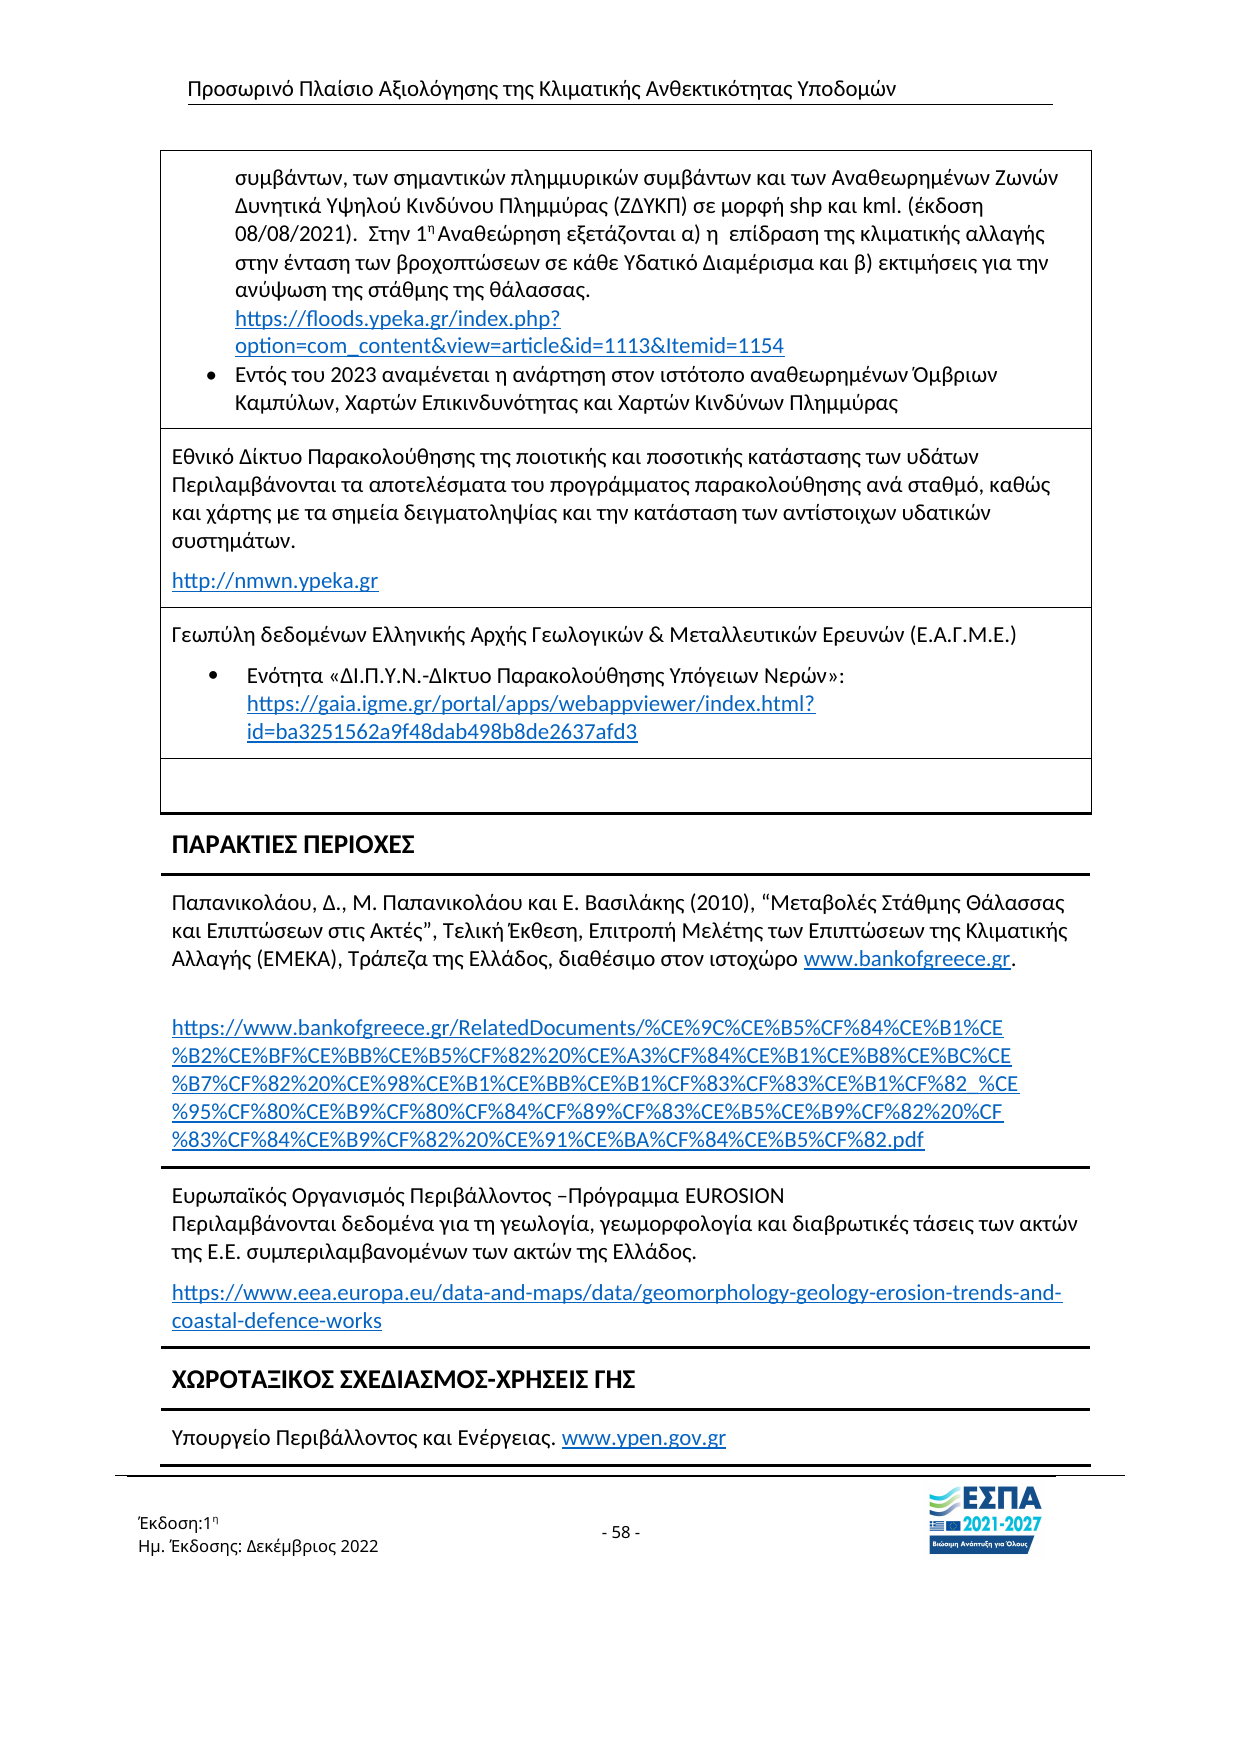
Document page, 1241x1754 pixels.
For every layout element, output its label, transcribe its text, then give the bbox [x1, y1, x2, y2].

table_cell Εθνικό Δίκτυο Παρακολούθησης της ποιοτικής και ποσοτικής κατάστασης των υδάτων Περιλαμβάνονται τα αποτελέσματα του προγράμματος παρακολούθησης ανά σταθμό, καθώς και χάρτης με τα σημεία δειγματοληψίας και την κατάσταση των αντίστοιχων υδατικών συστημάτων. http://nmwn.ypeka.gr [161, 429, 1091, 607]
table_cell Παπανικολάου, ∆., Μ. Παπανικολάου και Ε. Βασιλάκης (2010), “Μεταβολές Στάθμης Θάλασσας και Επιπτώσεων στις Ακτές”, Τελική Έκθεση, Επιτροπή Μελέτης των Επιπτώσεων της Κλιματικής Αλλαγής (ΕΜΕΚΑ), Τράπεζα της Ελλάδος, διαθέσιμο στον ιστοχώρο www.bankofgreece.gr. https://www.bankofgreece.gr/RelatedDocuments/%CE%9C%CE%B5%CF%84%CE%B1%CE%B2%CE%BF%CE%BB%CE%B5%CF%82%20%CE%A3%CF%84%CE%B1%CE%B8%CE%BC%CE%B7%CF%82%20%CE%98%CE%B1%CE%BB%CE%B1%CF%83%CF%83%CE%B1%CF%82_%CE%95%CF%80%CE%B9%CF%80%CF%84%CF%89%CF%83%CE%B5%CE%B9%CF%82%20%CF%83%CF%84%CE%B9%CF%82%20%CE%91%CE%BA%CF%84%CE%B5%CF%82.pdf [160, 873, 1091, 1166]
table_cell Γεωπύλη δεδομένων Ελληνικής Αρχής Γεωλογικών & Μεταλλευτικών Ερευνών (Ε.Α.Γ.Μ.Ε.) Ενότητα «ΔΙ.Π.Υ.Ν.-ΔΙκτυο Παρακολούθησης Υπόγειων Νερών»: https://gaia.igme.gr/portal/apps/webappviewer/index.html?id=ba3251562a9f48dab498b8de2637afd3 [161, 608, 1091, 757]
table_cell [161, 759, 1091, 812]
table_cell Ευρωπαϊκός Οργανισμός Περιβάλλοντος –Πρόγραμμα EUROSION Περιλαμβάνονται δεδομένα για τη γεωλογία, γεωμορφολογία και διαβρωτικές τάσεις των ακτών της Ε.Ε. συμπεριλαμβανομένων των ακτών της Ελλάδος. https://www.eea.europa.eu/data-and-maps/data/geomorphology-geology-erosion-trends-and-coastal-defence-works [160, 1166, 1091, 1346]
table_cell Παράκτιες περιοχες [160, 815, 1091, 873]
table_cell Χωροταξικός σχεδιασμός-χρήσεις γησ [160, 1346, 1091, 1407]
picture [923, 1482, 1045, 1558]
